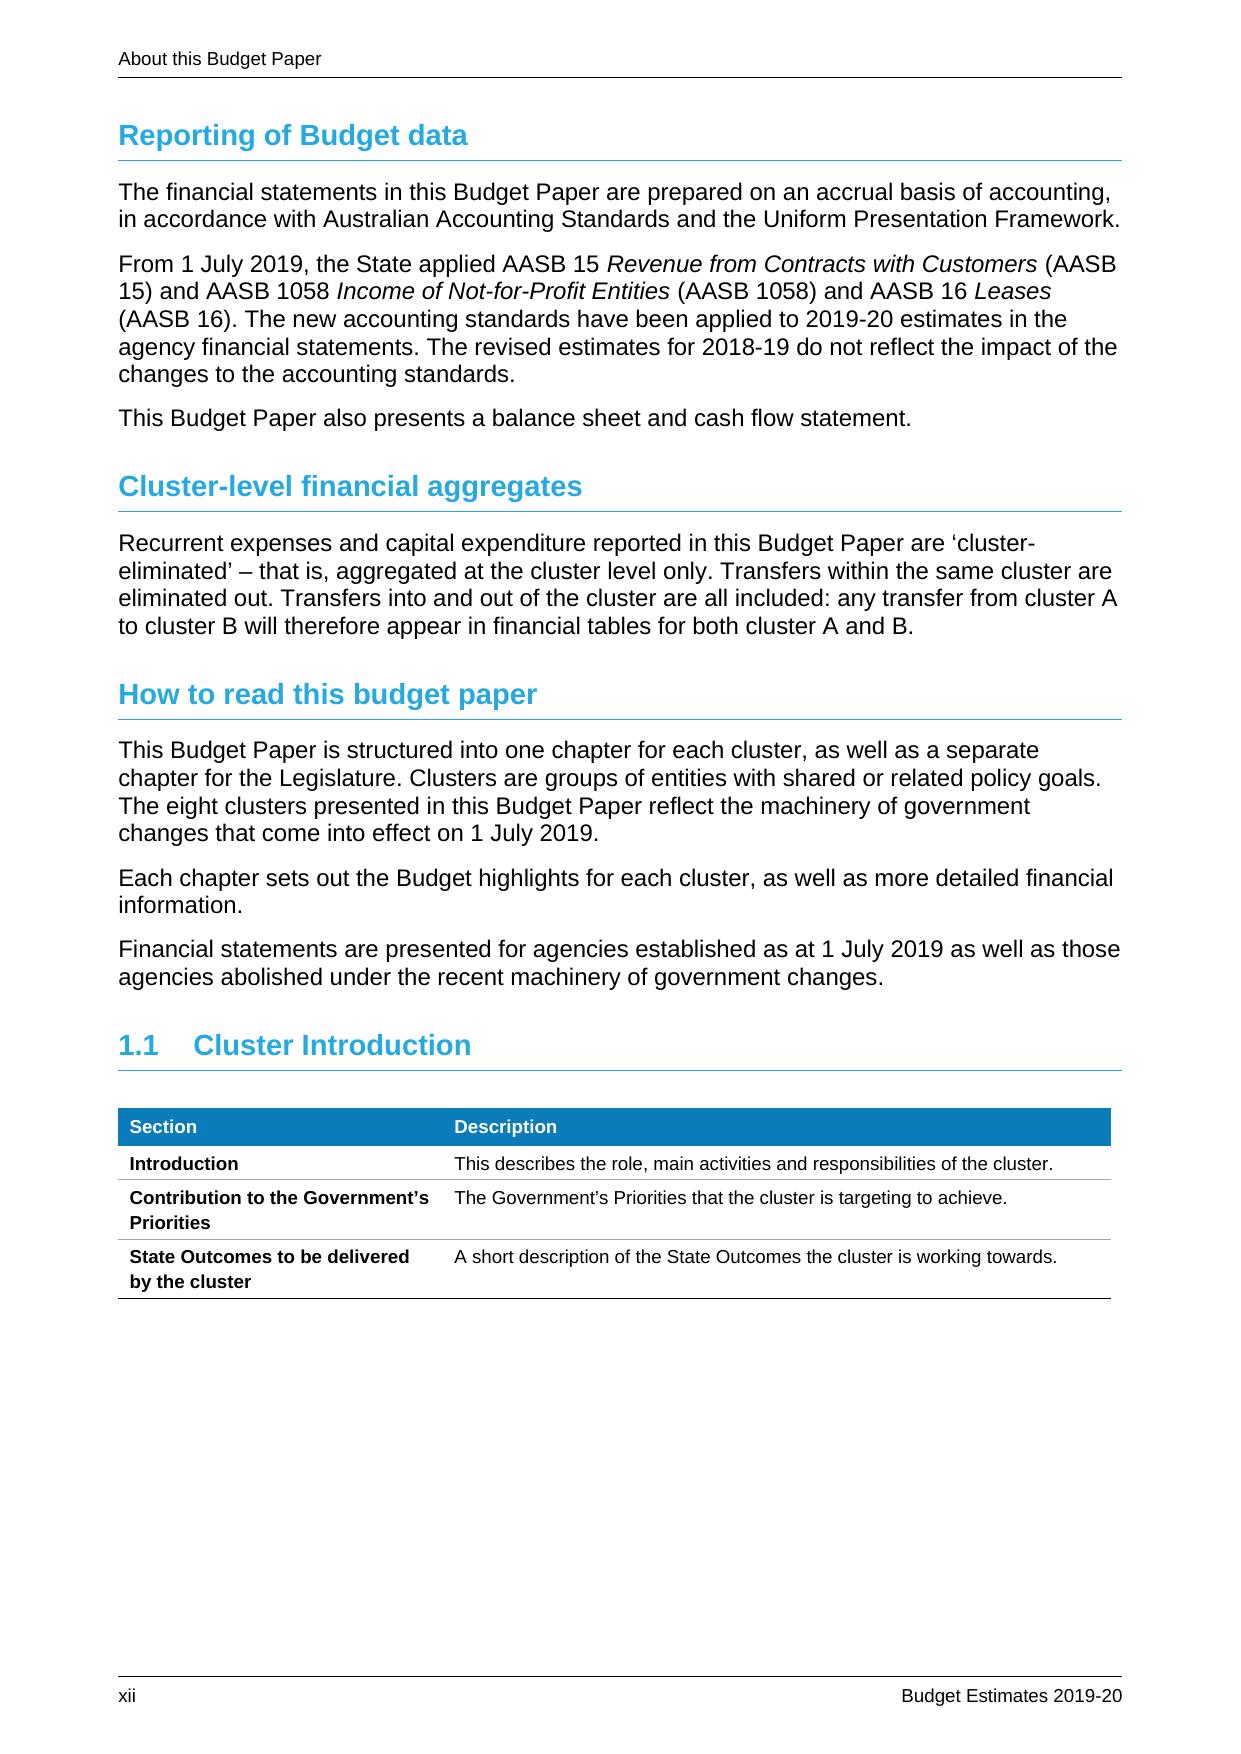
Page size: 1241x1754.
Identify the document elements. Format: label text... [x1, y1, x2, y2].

subtitle Reporting of Budget data [118, 118, 1122, 160]
table_cell Introduction [118, 1146, 443, 1179]
table_cell The Government’s Priorities that the cluster is targeting to achieve. [443, 1180, 1111, 1238]
table_header Section [118, 1108, 443, 1146]
text Financial statements are presented for agencies established as at 1 July 2019 as well as those agencies abolished under the recent machinery of government changes. [118, 935, 1122, 991]
text Recurrent expenses and capital expenditure reported in this Budget Paper are ‘cluster-eliminated’ – that is, aggregated at the cluster level only. Transfers within the same cluster are eliminated out. Transfers into and out of the cluster are all included: any transfer from cluster A to cluster B will therefore appear in financial tables for both cluster A and B. [118, 529, 1122, 639]
table_cell Contribution to the Government’s Priorities [118, 1180, 443, 1238]
table_cell This describes the role, main activities and responsibilities of the cluster. [443, 1146, 1111, 1179]
text From 1 July 2019, the State applied AASB 15 Revenue from Contracts with Customers (AASB 15) and AASB 1058 Income of Not-for-Profit Entities (AASB 1058) and AASB 16 Leases (AASB 16). The new accounting standards have been applied to 2019-20 estimates in the agency financial statements. The revised estimates for 2018-19 do not reflect the impact of the changes to the accounting standards. [118, 249, 1122, 388]
subtitle 1.1 Cluster Introduction [118, 1028, 1122, 1070]
text This Budget Paper is structured into one chapter for each cluster, as well as a separate chapter for the Legislature. Clusters are groups of entities with shared or related policy goals. The eight clusters presented in this Budget Paper reflect the machinery of government changes that come into effect on 1 July 2019. [118, 736, 1122, 847]
text Each chapter sets out the Budget highlights for each cluster, as well as more detailed financial information. [118, 863, 1122, 919]
table_cell A short description of the State Outcomes the cluster is working towards. [443, 1240, 1111, 1298]
text This Budget Paper also presents a balance sheet and cash flow statement. [118, 404, 1122, 432]
table_cell State Outcomes to be delivered by the cluster [118, 1240, 443, 1298]
text The financial statements in this Budget Paper are prepared on an accrual basis of accounting, in accordance with Australian Accounting Standards and the Uniform Presentation Framework. [118, 178, 1122, 233]
subtitle Cluster-level financial aggregates [118, 469, 1122, 511]
subtitle How to read this budget paper [118, 677, 1122, 719]
table_header Description [443, 1108, 1111, 1146]
